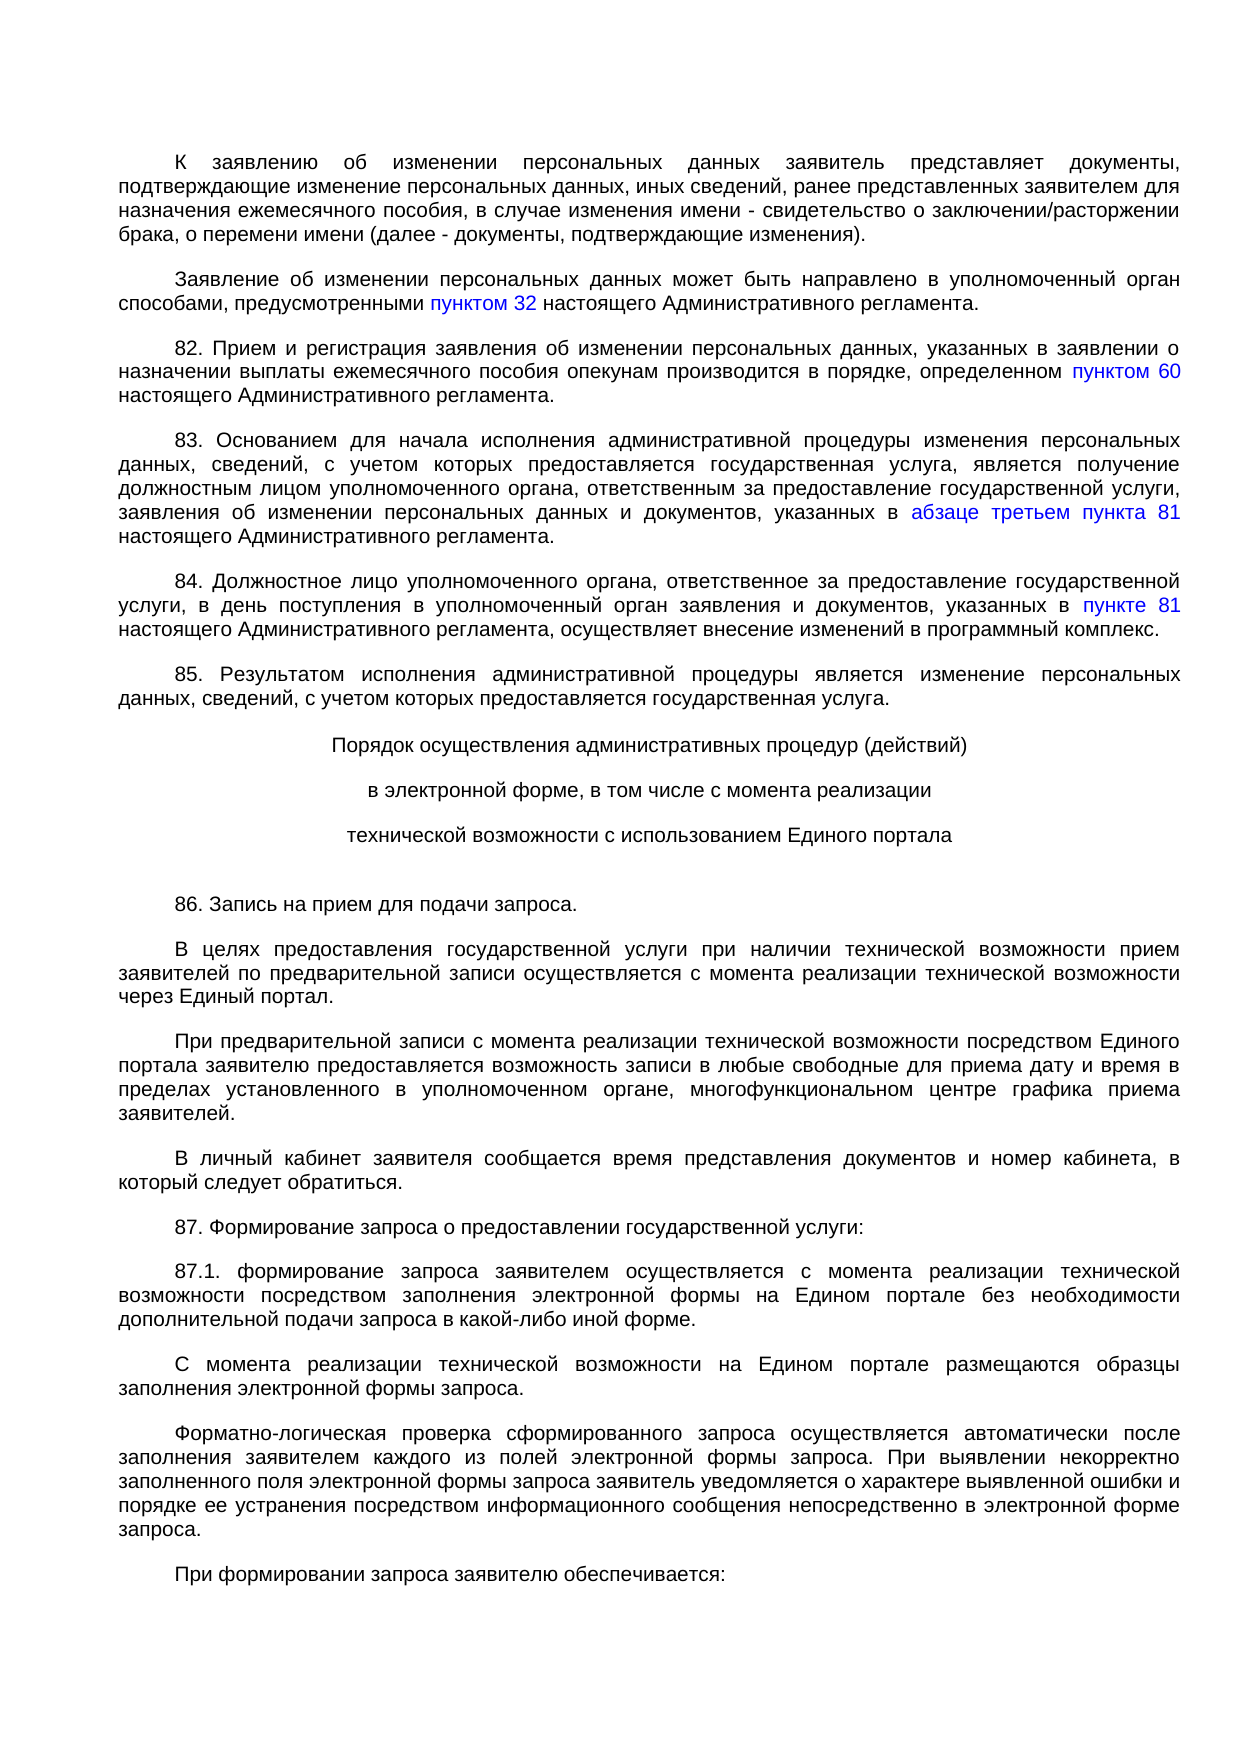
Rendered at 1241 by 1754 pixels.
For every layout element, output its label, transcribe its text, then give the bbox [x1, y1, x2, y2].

text С момента реализации технической возможности на Едином портале размещаются образцы заполнения электронной формы запроса. [118, 1352, 1181, 1400]
text В целях предоставления государственной услуги при наличии технической возможности прием заявителей по предварительной записи осуществляется с момента реализации технической возможности через Единый портал. [118, 936, 1181, 1008]
text 85. Результатом исполнения административной процедуры является изменение персональных данных, сведений, с учетом которых предоставляется государственная услуга. [118, 661, 1181, 709]
text К заявлению об изменении персональных данных заявитель представляет документы, подтверждающие изменение персональных данных, иных сведений, ранее представленных заявителем для назначения ежемесячного пособия, в случае изменения имени - свидетельство о заключении/расторжении брака, о перемени имени (далее - документы, подтверждающие изменения). [118, 150, 1181, 246]
text 87.1. формирование запроса заявителем осуществляется с момента реализации технической возможности посредством заполнения электронной формы на Едином портале без необходимости дополнительной подачи запроса в какой-либо иной форме. [118, 1259, 1181, 1331]
text 82. Прием и регистрация заявления об изменении персональных данных, указанных в заявлении о назначении выплаты ежемесячного пособия опекунам производится в порядке, определенном пунктом 60 настоящего Административного регламента. [118, 335, 1181, 407]
text Порядок осуществления административных процедур (действий) [118, 733, 1181, 757]
text Заявление об изменении персональных данных может быть направлено в уполномоченный орган способами, предусмотренными пунктом 32 настоящего Административного регламента. [118, 267, 1181, 314]
text 86. Запись на прием для подачи запроса. [118, 892, 1181, 916]
text При предварительной записи с момента реализации технической возможности посредством Единого портала заявителю предоставляется возможность записи в любые свободные для приема дату и время в пределах установленного в уполномоченном органе, многофункциональном центре графика приема заявителей. [118, 1029, 1181, 1125]
text технической возможности с использованием Единого портала [118, 823, 1181, 847]
text 84. Должностное лицо уполномоченного органа, ответственное за предоставление государственной услуги, в день поступления в уполномоченный орган заявления и документов, указанных в пункте 81 настоящего Административного регламента, осуществляет внесение изменений в программный комплекс. [118, 569, 1181, 641]
text 83. Основанием для начала исполнения административной процедуры изменения персональных данных, сведений, с учетом которых предоставляется государственная услуга, является получение должностным лицом уполномоченного органа, ответственным за предоставление государственной услуги, заявления об изменении персональных данных и документов, указанных в абзаце третьем пункта 81 настоящего Административного регламента. [118, 428, 1181, 548]
text в электронной форме, в том числе с момента реализации [118, 778, 1181, 802]
text В личный кабинет заявителя сообщается время представления документов и номер кабинета, в который следует обратиться. [118, 1146, 1181, 1194]
text 87. Формирование запроса о предоставлении государственной услуги: [118, 1214, 1181, 1238]
text Форматно-логическая проверка сформированного запроса осуществляется автоматически после заполнения заявителем каждого из полей электронной формы запроса. При выявлении некорректно заполненного поля электронной формы запроса заявитель уведомляется о характере выявленной ошибки и порядке ее устранения посредством информационного сообщения непосредственно в электронной форме запроса. [118, 1421, 1181, 1541]
text При формировании запроса заявителю обеспечивается: [118, 1561, 1181, 1585]
